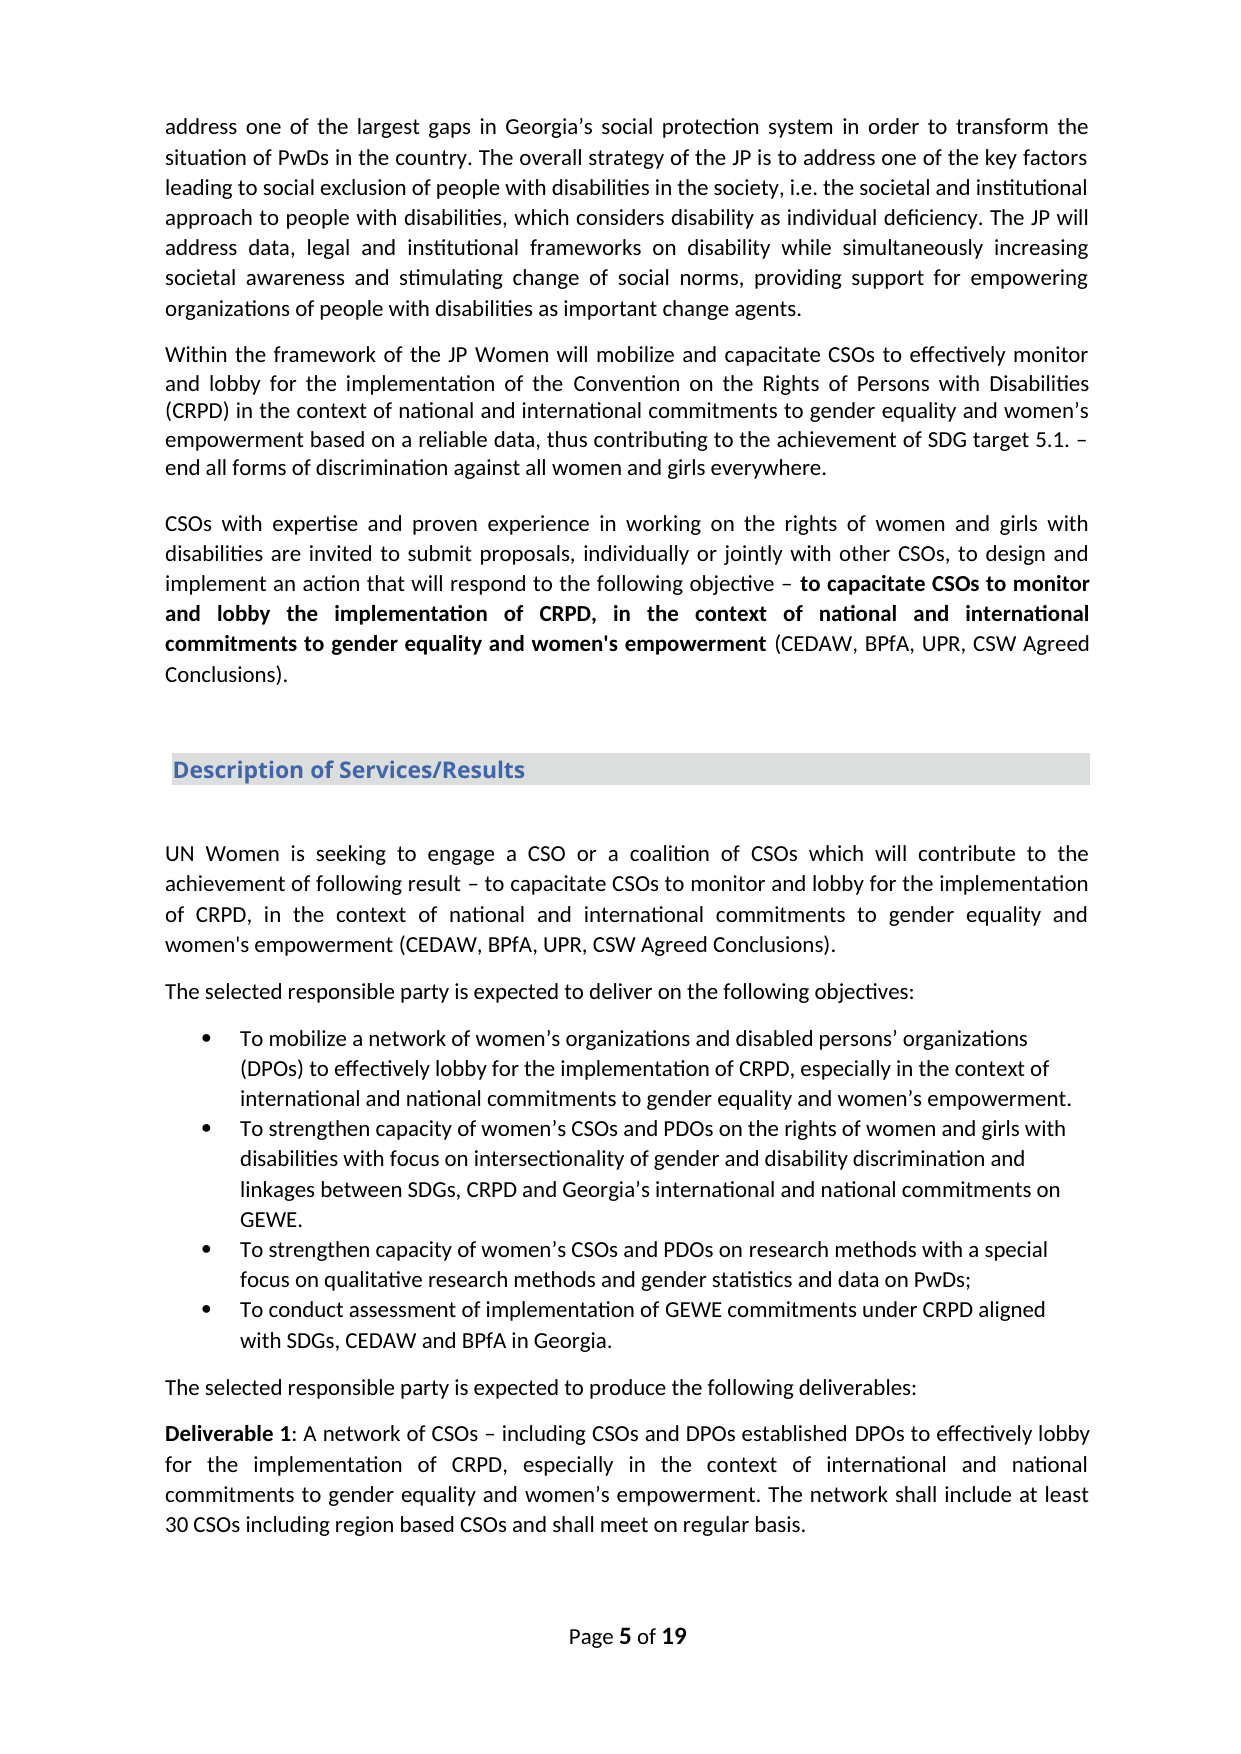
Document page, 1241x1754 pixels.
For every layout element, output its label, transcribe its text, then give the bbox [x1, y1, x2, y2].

text CSOs with expertise and proven experience in working on the rights of women and girls with disabilities are invited to submit proposals, individually or jointly with other CSOs, to design and implement an action that will respond to the following objective – to capacitate CSOs to monitor and lobby the implementation of CRPD, in the context of national and international commitments to gender equality and women's empowerment (CEDAW, BPfA, UPR, CSW Agreed Conclusions). [165, 509, 1090, 688]
text UN Women is seeking to engage a CSO or a coalition of CSOs which will contribute to the achievement of following result – to capacitate CSOs to monitor and lobby for the implementation of CRPD, in the context of national and international commitments to gender equality and women's empowerment (CEDAW, BPfA, UPR, CSW Agreed Conclusions). [165, 839, 1090, 958]
list To conduct assessment of implementation of GEWE commitments under CRPD aligned with SDGs, CEDAW and BPfA in Georgia. [202, 1296, 1090, 1354]
text Within the framework of the JP Women will mobilize and capacitate CSOs to effectively monitor and lobby for the implementation of the Convention on the Rights of Persons with Disabilities (CRPD) in the context of national and international commitments to gender equality and women’s empowerment based on a reliable data, thus contributing to the achievement of SDG target 5.1. – end all forms of discrimination against all women and girls everywhere. [165, 341, 1090, 481]
text The selected responsible party is expected to deliver on the following objectives: [165, 977, 1090, 1005]
text Deliverable 1: A network of CSOs – including CSOs and DPOs established DPOs to effectively lobby for the implementation of CRPD, especially in the context of international and national commitments to gender equality and women’s empowerment. The network shall include at least 30 CSOs including region based CSOs and shall meet on regular basis. [165, 1419, 1090, 1538]
list To mobilize a network of women’s organizations and disabled persons’ organizations (DPOs) to effectively lobby for the implementation of CRPD, especially in the context of international and national commitments to gender equality and women’s empowerment. [202, 1024, 1090, 1112]
list To strengthen capacity of women’s CSOs and PDOs on the rights of women and girls with disabilities with focus on intersectionality of gender and disability discrimination and linkages between SDGs, CRPD and Georgia’s international and national commitments on GEWE. [202, 1114, 1090, 1233]
text The selected responsible party is expected to produce the following deliverables: [165, 1373, 1036, 1401]
subtitle Description of Services/Results [172, 753, 1090, 785]
list To strengthen capacity of women’s CSOs and PDOs on research methods with a special focus on qualitative research methods and gender statistics and data on PwDs; [202, 1235, 1090, 1293]
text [165, 112, 1090, 322]
